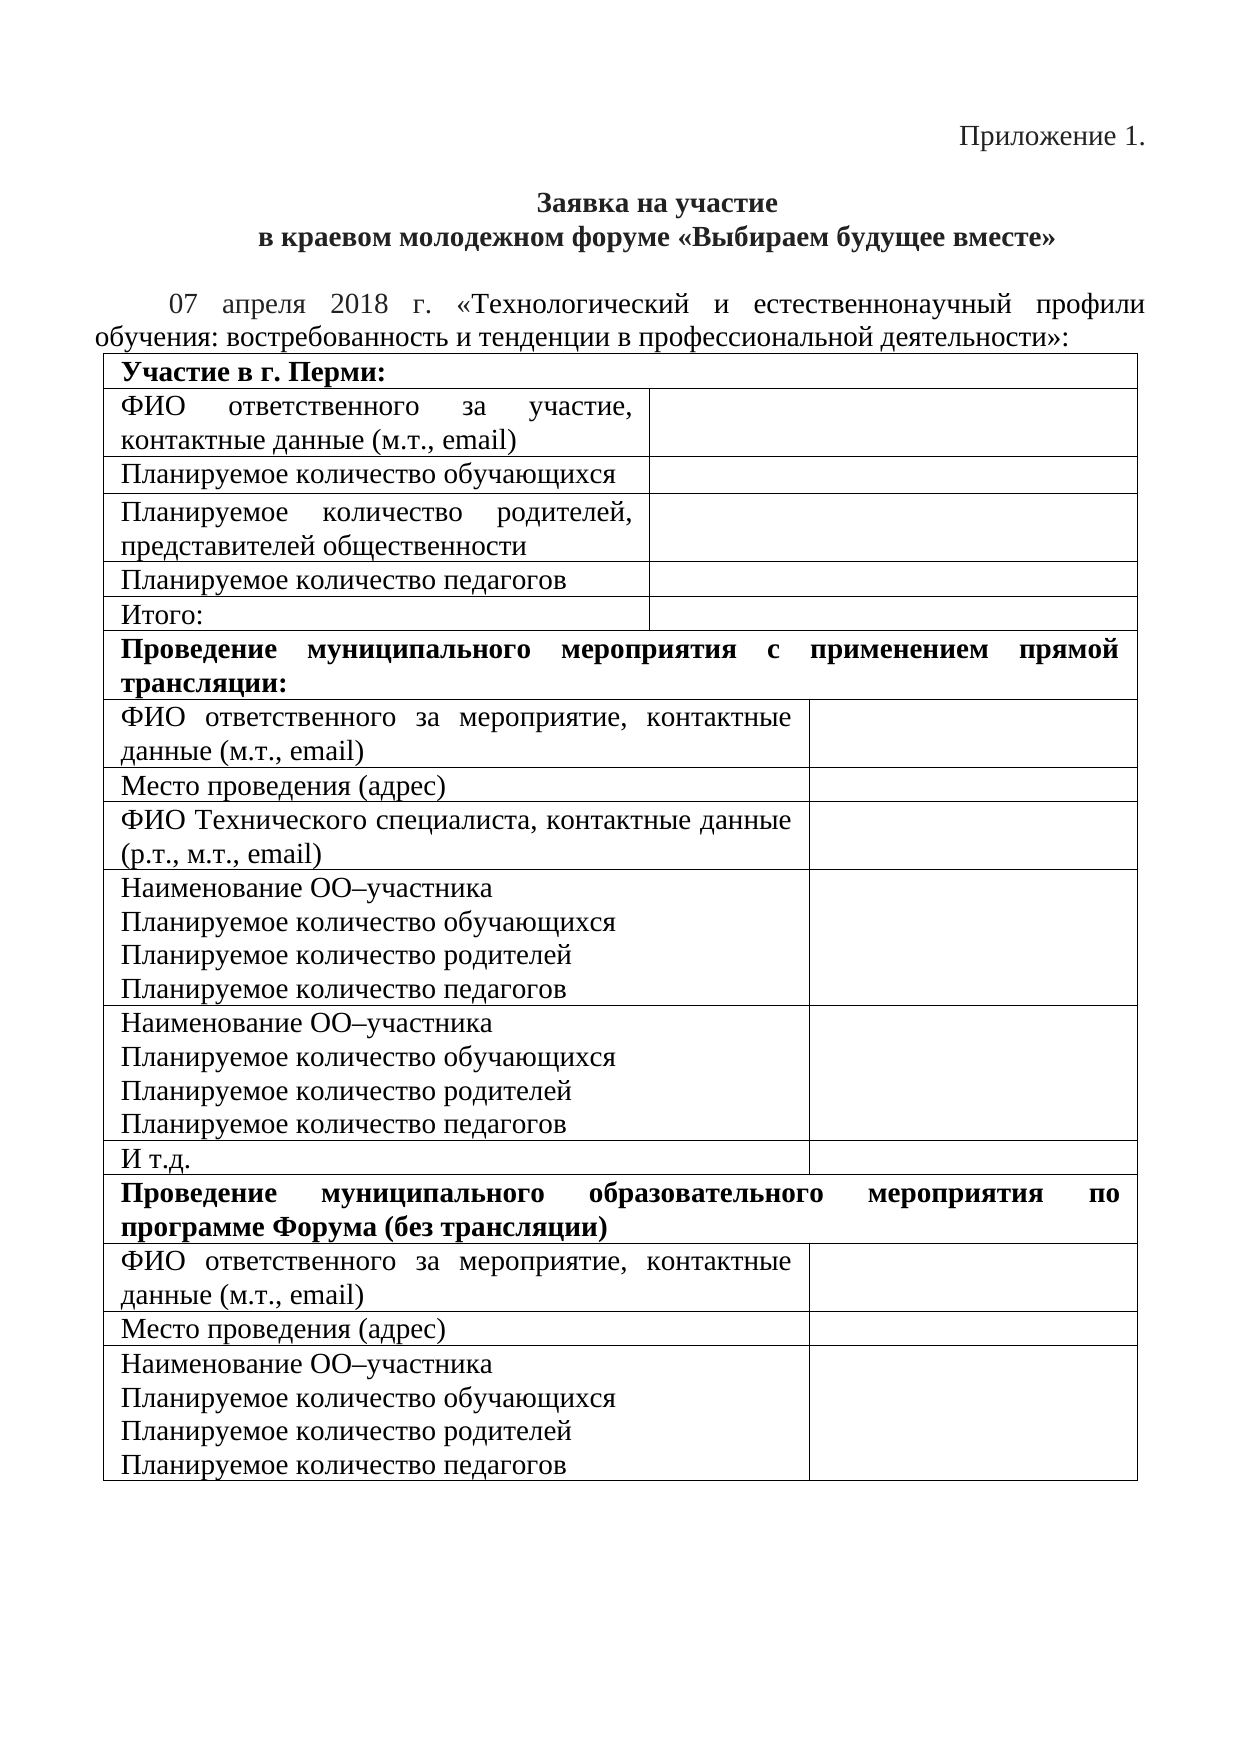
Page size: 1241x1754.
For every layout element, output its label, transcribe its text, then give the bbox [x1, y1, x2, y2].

table_cell Планируемое количество педагогов [104, 562, 649, 596]
table_cell [810, 768, 1137, 801]
table_cell Место проведения (адрес) [104, 768, 809, 801]
table_cell ФИО ответственного за участие, контактные данные (м.т., email) [104, 389, 649, 456]
table_cell [810, 870, 1137, 1004]
table_cell [810, 1141, 1137, 1174]
table_cell Проведение муниципального образовательного мероприятия по программе Форума (без трансляции) [104, 1175, 1137, 1242]
table_cell [650, 562, 1137, 596]
table_cell Наименование ОО–участника Планируемое количество обучающихся Планируемое количество родителей Планируемое количество педагогов [104, 870, 809, 1004]
table_cell Планируемое количество обучающихся [104, 457, 649, 493]
table_cell [810, 1346, 1137, 1480]
table_header Участие в г. Перми: [104, 354, 1137, 387]
table_cell И т.д. [104, 1141, 809, 1174]
table_cell Место проведения (адрес) [104, 1312, 809, 1345]
table_cell [650, 457, 1137, 493]
table_cell [810, 1006, 1137, 1140]
table_cell [650, 597, 1137, 630]
table_cell [810, 802, 1137, 869]
table_cell Наименование ОО–участника Планируемое количество обучающихся Планируемое количество родителей Планируемое количество педагогов [104, 1346, 809, 1480]
table_cell ФИО ответственного за мероприятие, контактные данные (м.т., email) [104, 700, 809, 767]
table_cell ФИО ответственного за мероприятие, контактные данные (м.т., email) [104, 1244, 809, 1311]
table_cell [650, 389, 1137, 456]
table_cell ФИО Технического специалиста, контактные данные (р.т., м.т., email) [104, 802, 809, 869]
table_cell Проведение муниципального мероприятия с применением прямой трансляции: [104, 631, 1137, 698]
text Приложение 1. [94, 118, 1146, 152]
table_cell Планируемое количество родителей, представителей общественности [104, 494, 649, 561]
table_cell Итого: [104, 597, 649, 630]
table_cell [650, 494, 1137, 561]
table_cell [810, 1312, 1137, 1345]
text в краевом молодежном форуме «Выбираем будущее вместе» [94, 219, 1146, 252]
text Заявка на участие [94, 185, 1146, 219]
table_cell Наименование ОО–участника Планируемое количество обучающихся Планируемое количество родителей Планируемое количество педагогов [104, 1006, 809, 1140]
table_cell [810, 700, 1137, 767]
table_cell [810, 1244, 1137, 1311]
text 07 апреля 2018 г. «Технологический и естественнонаучный профили обучения: востребованность и тенденции в профессиональной деятельности»: [94, 286, 1146, 353]
